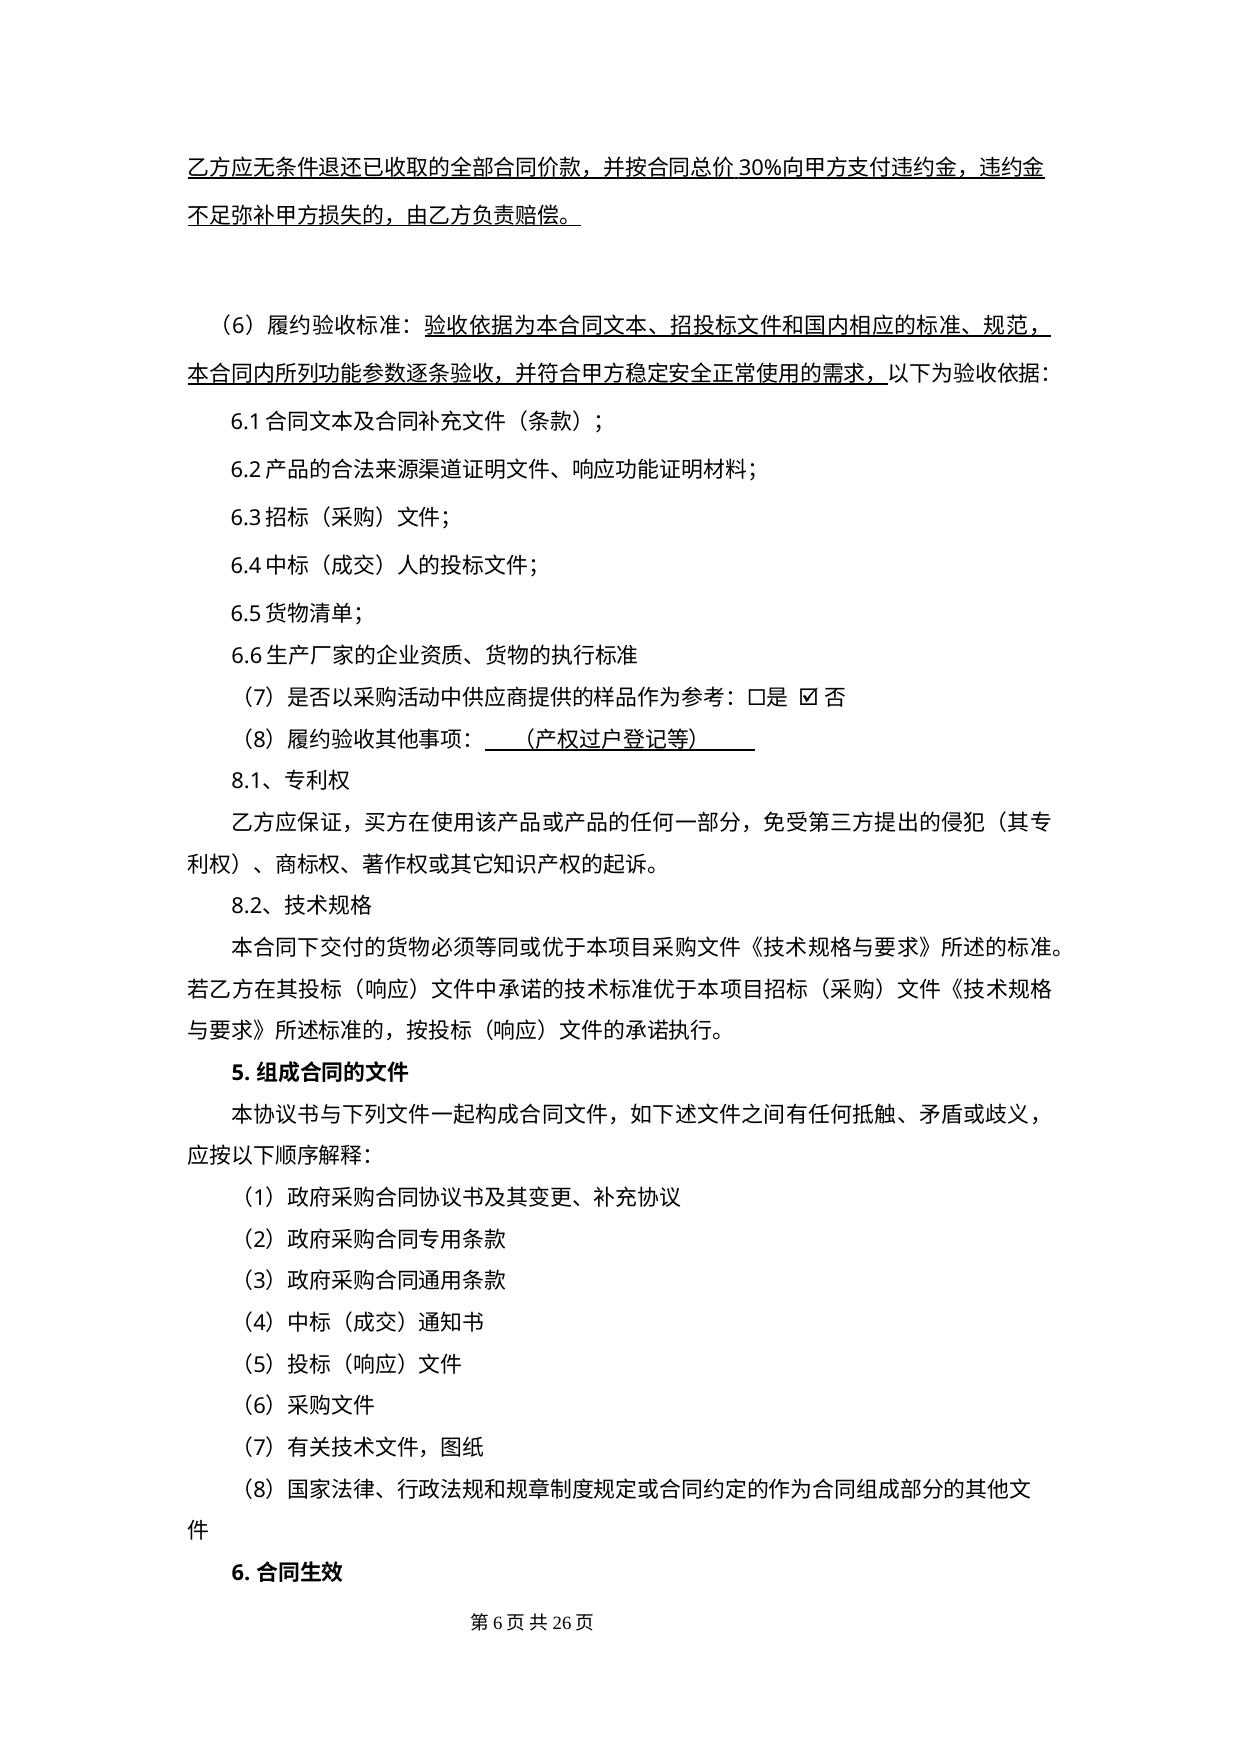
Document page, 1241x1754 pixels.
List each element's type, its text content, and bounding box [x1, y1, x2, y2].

text （6）履约验收标准：验收依据为本合同文本、招投标文件和国内相应的标准、规范，本合同内所列功能参数逐条验收，并符合甲方稳定安全正常使用的需求，以下为验收依据： [187, 295, 1053, 391]
text 6.4中标（成交）人的投标文件； [187, 535, 1053, 583]
text 乙方应保证，买方在使用该产品或产品的任何一部分，免受第三方提出的侵犯（其专利权）、商标权、著作权或其它知识产权的起诉。 [187, 797, 1053, 881]
list 合同生效 [187, 1547, 1053, 1589]
text （3）政府采购合同通用条款 [187, 1256, 1053, 1297]
text 6.2产品的合法来源渠道证明文件、响应功能证明材料； [187, 439, 1053, 487]
text （7）是否以采购活动中供应商提供的样品作为参考：是 否 [187, 672, 1053, 714]
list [187, 150, 1053, 229]
list 组成合同的文件 [187, 1047, 1053, 1089]
text 8.2、技术规格 [187, 881, 1053, 922]
text 本合同下交付的货物必须等同或优于本项目采购文件《技术规格与要求》所述的标准。若乙方在其投标（响应）文件中承诺的技术标准优于本项目招标（采购）文件《技术规格与要求》所述标准的，按投标（响应）文件的承诺执行。 [187, 922, 1053, 1047]
text 6.3招标（采购）文件； [187, 487, 1053, 535]
text 6.1合同文本及合同补充文件（条款）； [187, 391, 1053, 439]
text （8）国家法律、行政法规和规章制度规定或合同约定的作为合同组成部分的其他文件 [187, 1464, 1053, 1547]
text （5）投标（响应）文件 [187, 1339, 1053, 1381]
text （6）采购文件 [187, 1381, 1053, 1422]
text 6.6生产厂家的企业资质、货物的执行标准 [187, 631, 1053, 672]
text （8）履约验收其他事项： （产权过户登记等） [187, 714, 1053, 756]
text 本协议书与下列文件一起构成合同文件，如下述文件之间有任何抵触、矛盾或歧义，应按以下顺序解释： [187, 1089, 1053, 1172]
text （4）中标（成交）通知书 [187, 1297, 1053, 1339]
text （1）政府采购合同协议书及其变更、补充协议 [187, 1172, 1053, 1214]
text （2）政府采购合同专用条款 [187, 1214, 1053, 1256]
text （7）有关技术文件，图纸 [187, 1422, 1053, 1464]
text 8.1、专利权 [187, 756, 1053, 797]
text 6.5货物清单； [187, 583, 1053, 631]
